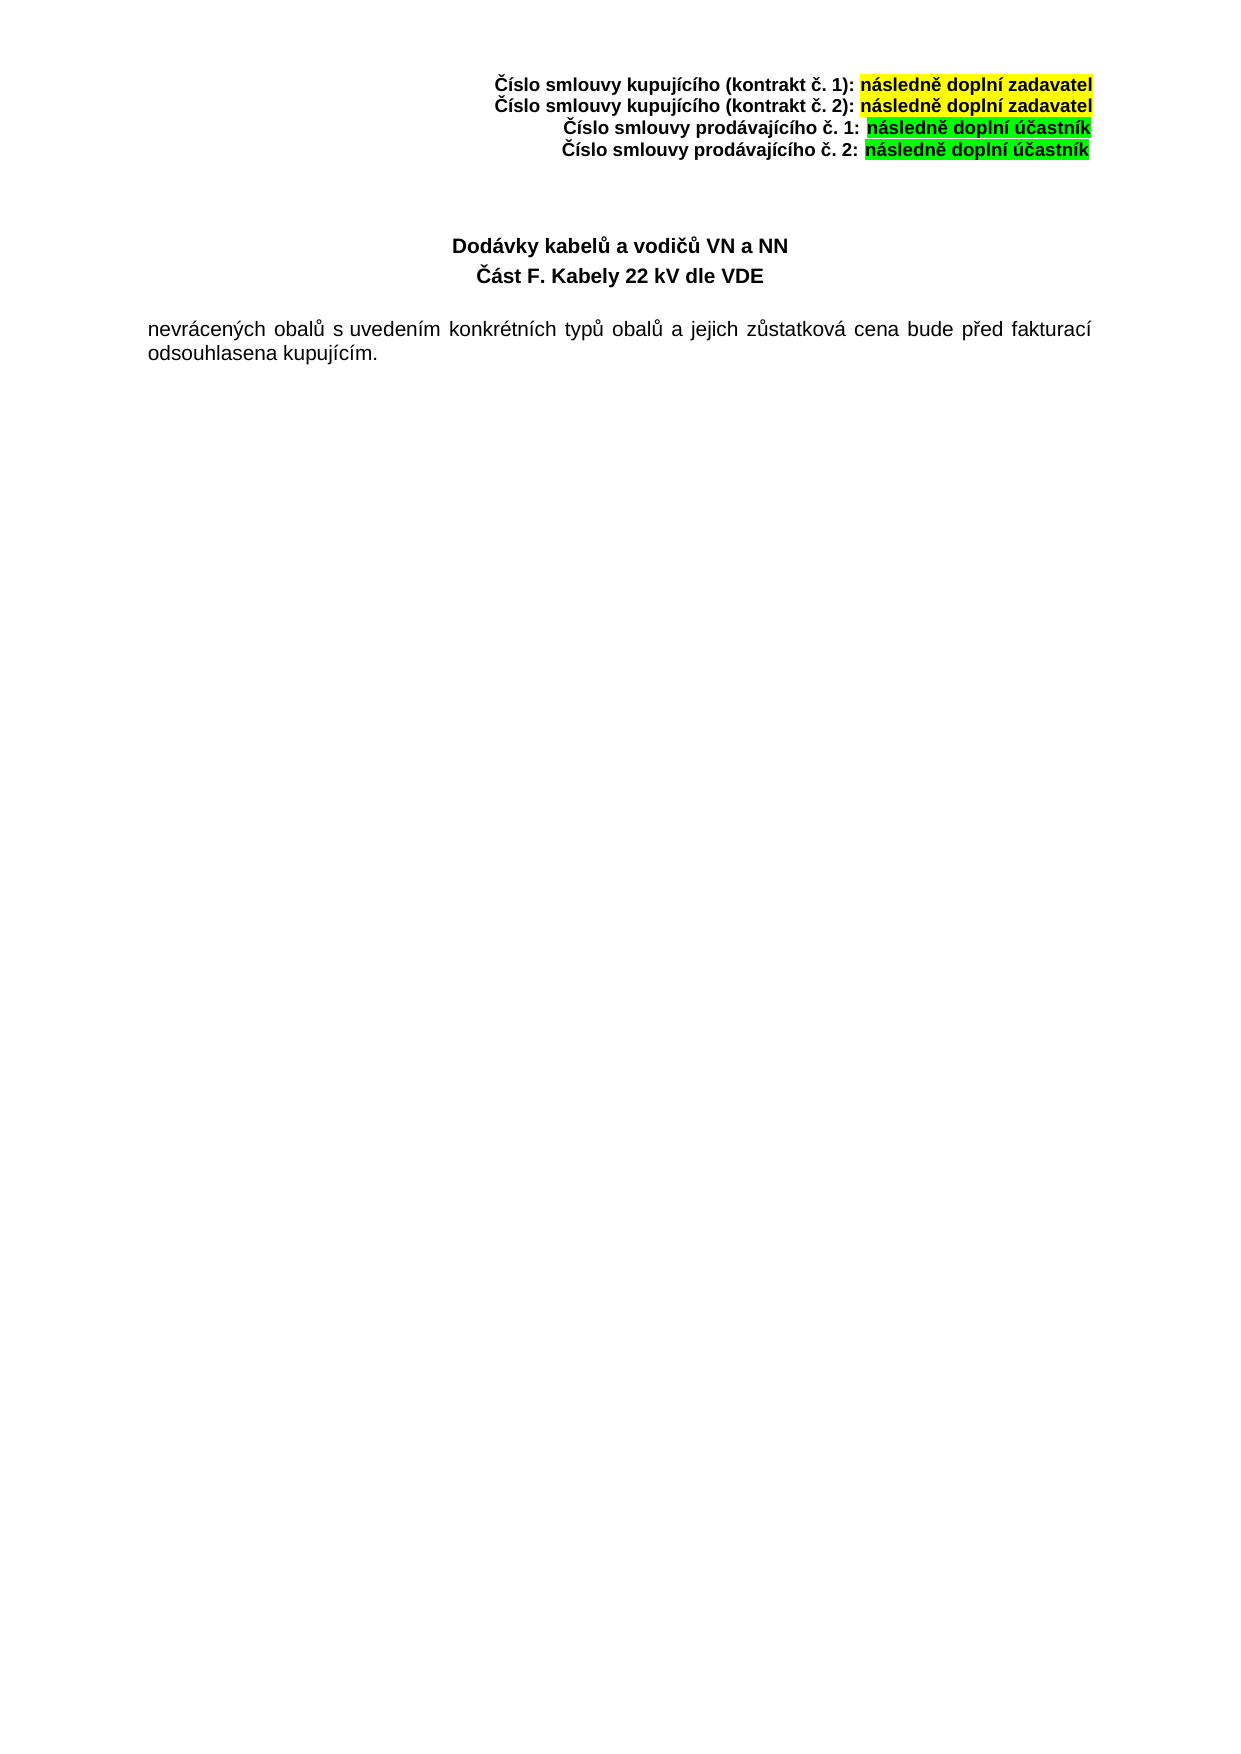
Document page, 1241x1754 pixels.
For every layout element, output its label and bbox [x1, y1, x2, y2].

text [148, 317, 1093, 364]
